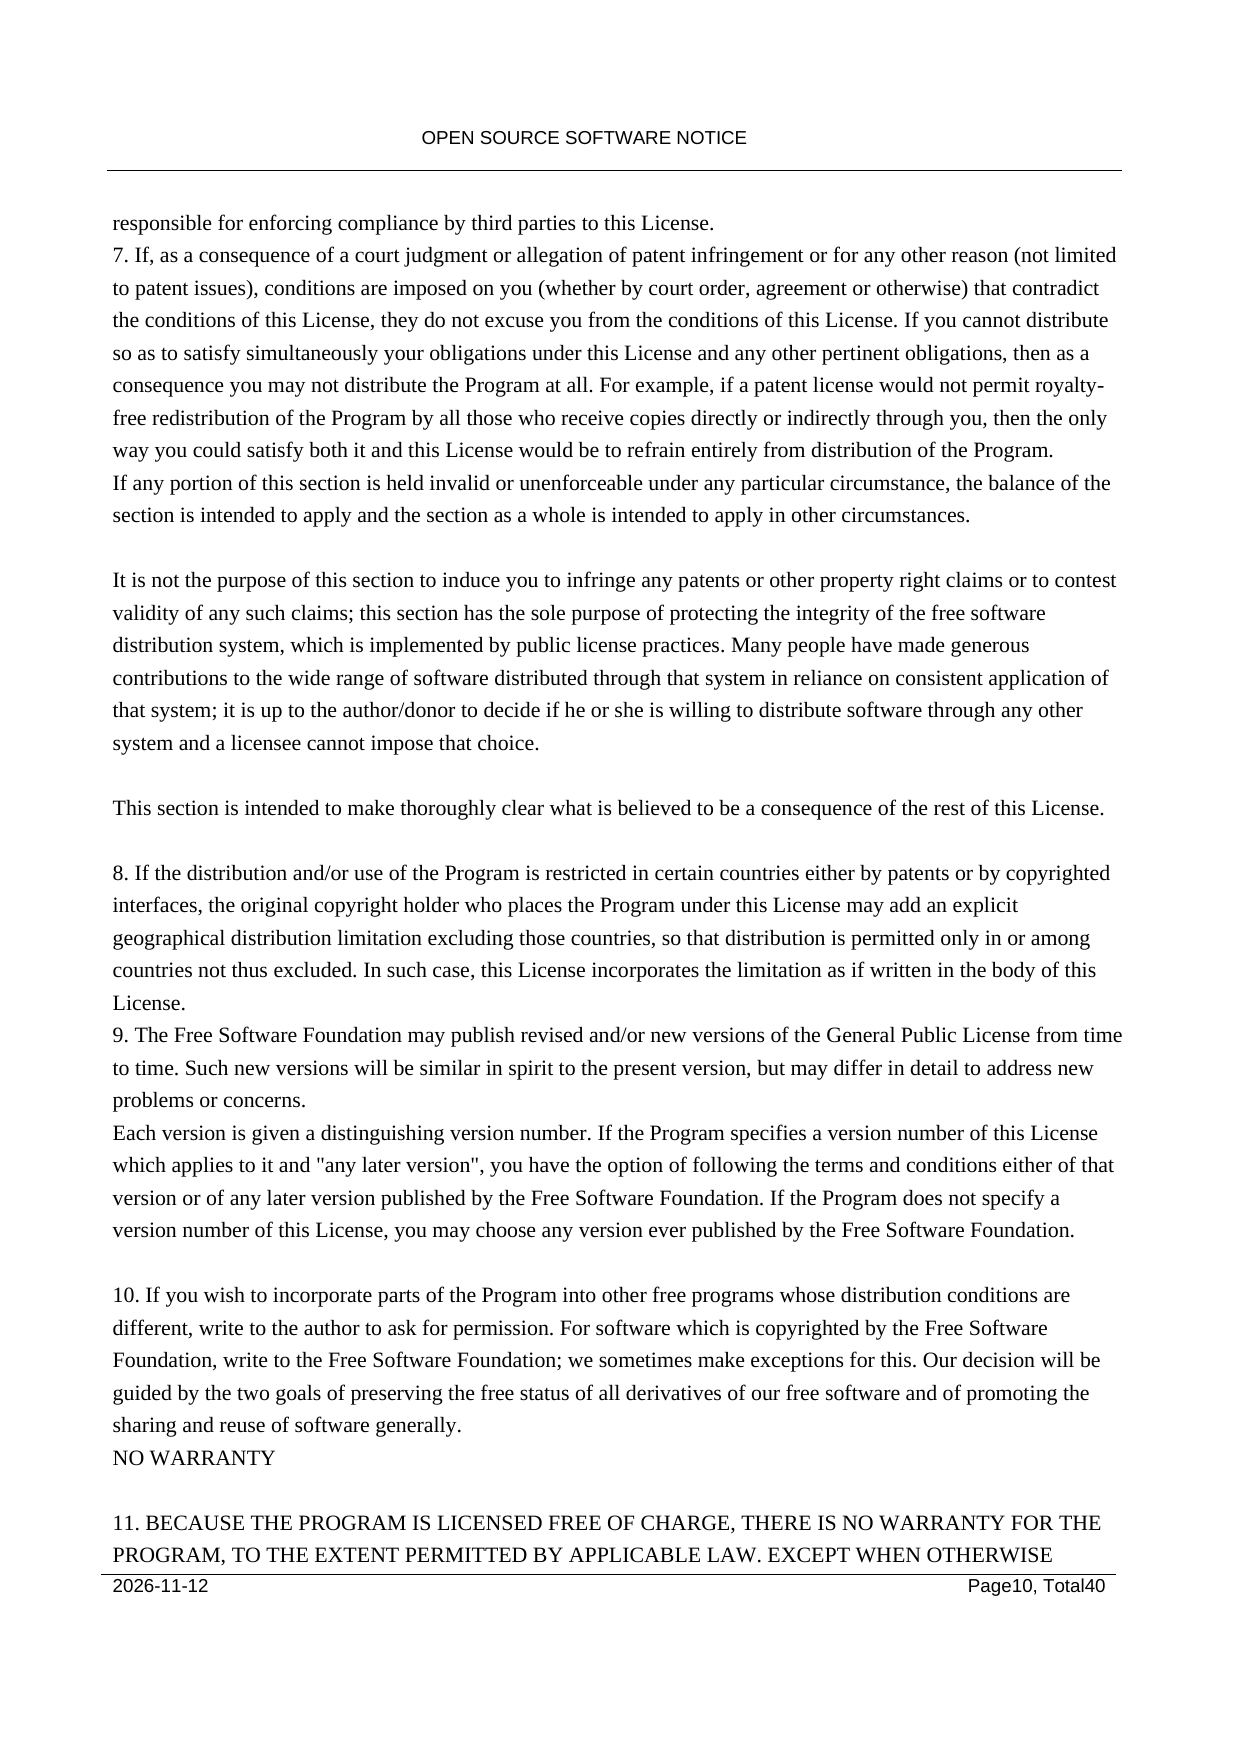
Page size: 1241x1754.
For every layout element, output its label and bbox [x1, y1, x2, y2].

text [112, 206, 1128, 1571]
